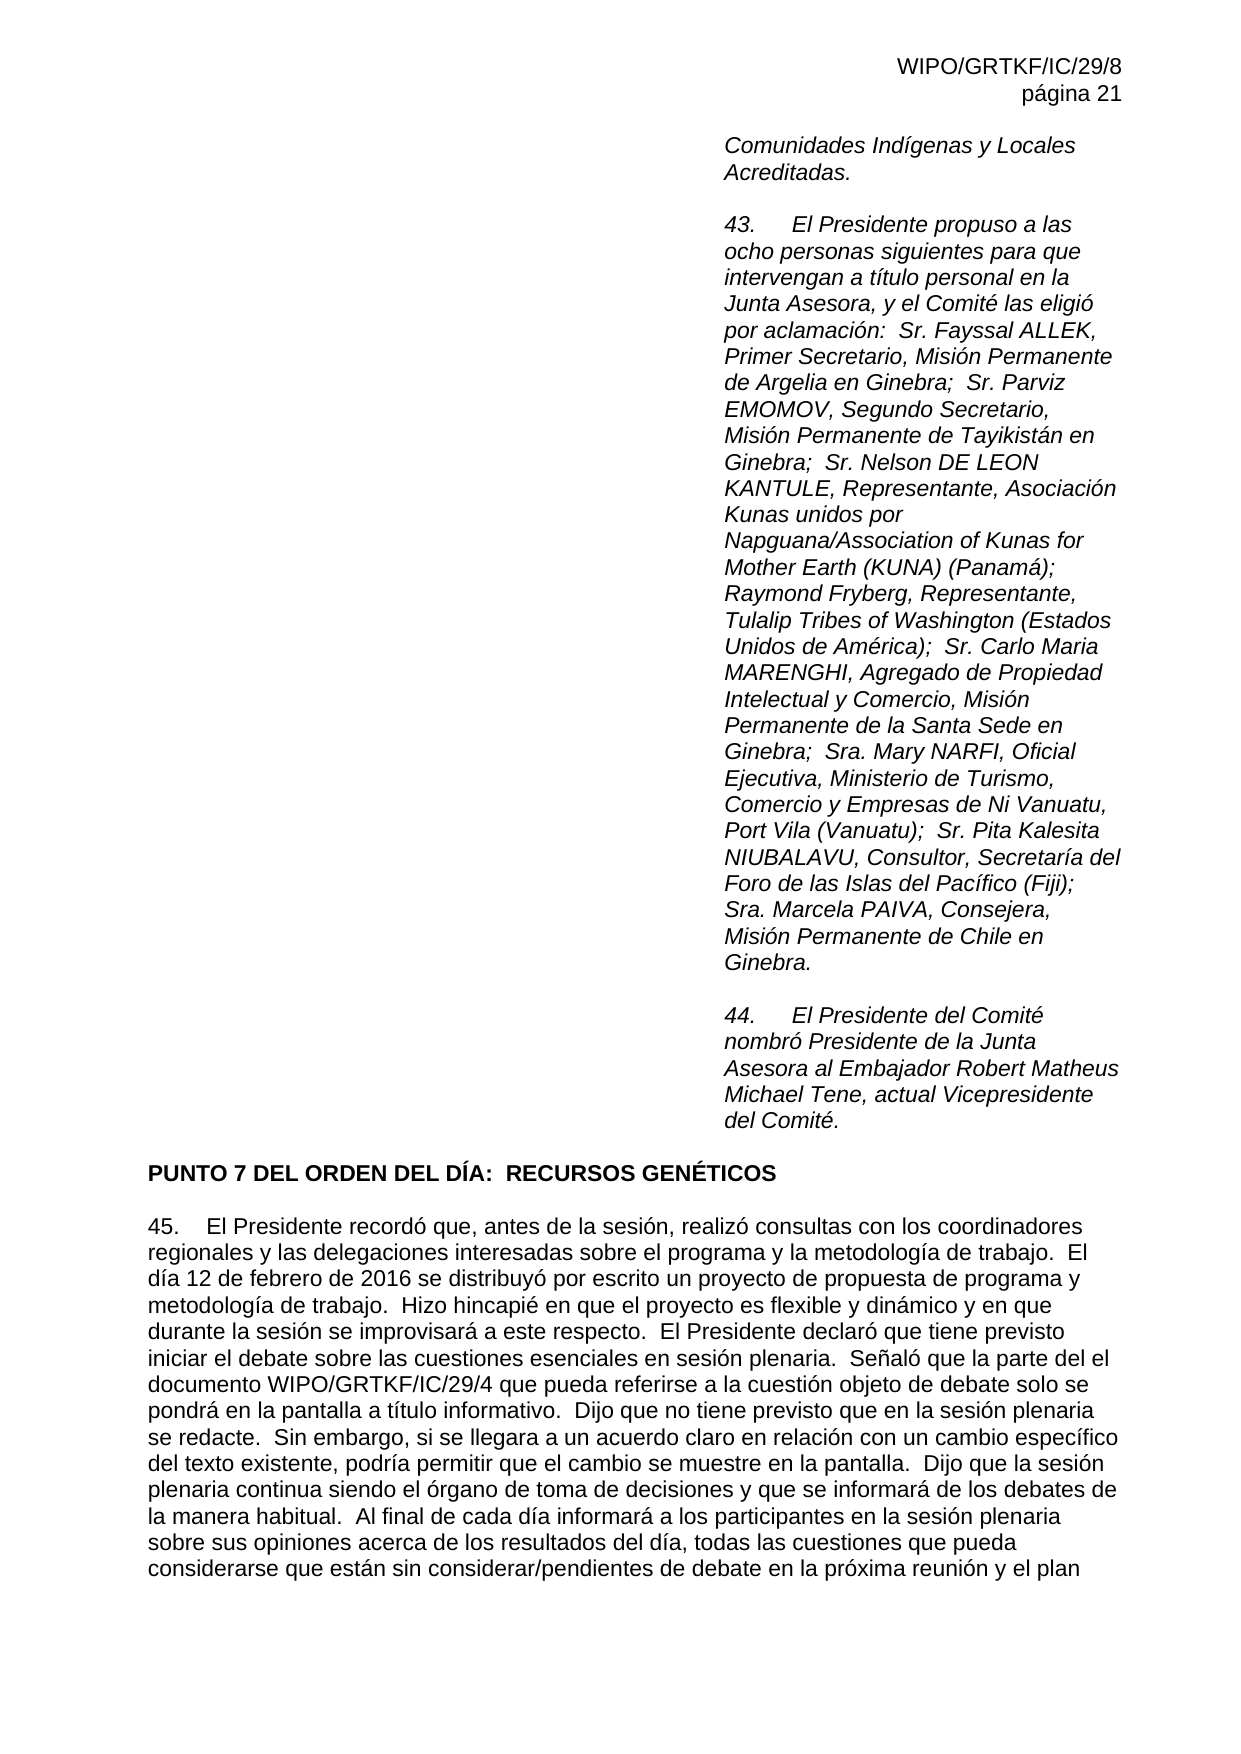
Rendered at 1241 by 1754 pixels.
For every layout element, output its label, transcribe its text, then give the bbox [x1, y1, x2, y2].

subtitle PUNTO 7 DEL ORDEN DEL DÍA: RECURSOS GENÉTICOS [148, 1160, 1122, 1186]
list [148, 1213, 1122, 1582]
list El Presidente propuso a las ocho personas siguientes para que intervengan a título personal en la Junta Asesora, y el Comité las eligió por aclamación: Sr. Fayssal ALLEK, Primer Secretario, Misión Permanente de Argelia en Ginebra; Sr. Parviz EMOMOV, Segundo Secretario, Misión Permanente de Tayikistán en Ginebra; Sr. Nelson DE LEON KANTULE, Representante, Asociación Kunas unidos por Napguana/Association of Kunas for Mother Earth (KUNA) (Panamá); Raymond Fryberg, Representante, Tulalip Tribes of Washington (Estados Unidos de América); Sr. Carlo Maria MARENGHI, Agregado de Propiedad Intelectual y Comercio, Misión Permanente de la Santa Sede en Ginebra; Sra. Mary NARFI, Oficial Ejecutiva, Ministerio de Turismo, Comercio y Empresas de Ni Vanuatu, Port Vila (Vanuatu); Sr. Pita Kalesita NIUBALAVU, Consultor, Secretaría del Foro de las Islas del Pacífico (Fiji); Sra. Marcela PAIVA, Consejera, Misión Permanente de Chile en Ginebra. [724, 211, 1122, 976]
list El Presidente del Comité nombró Presidente de la Junta Asesora al Embajador Robert Matheus Michael Tene, actual Vicepresidente del Comité. [724, 1002, 1122, 1134]
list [724, 132, 1122, 185]
